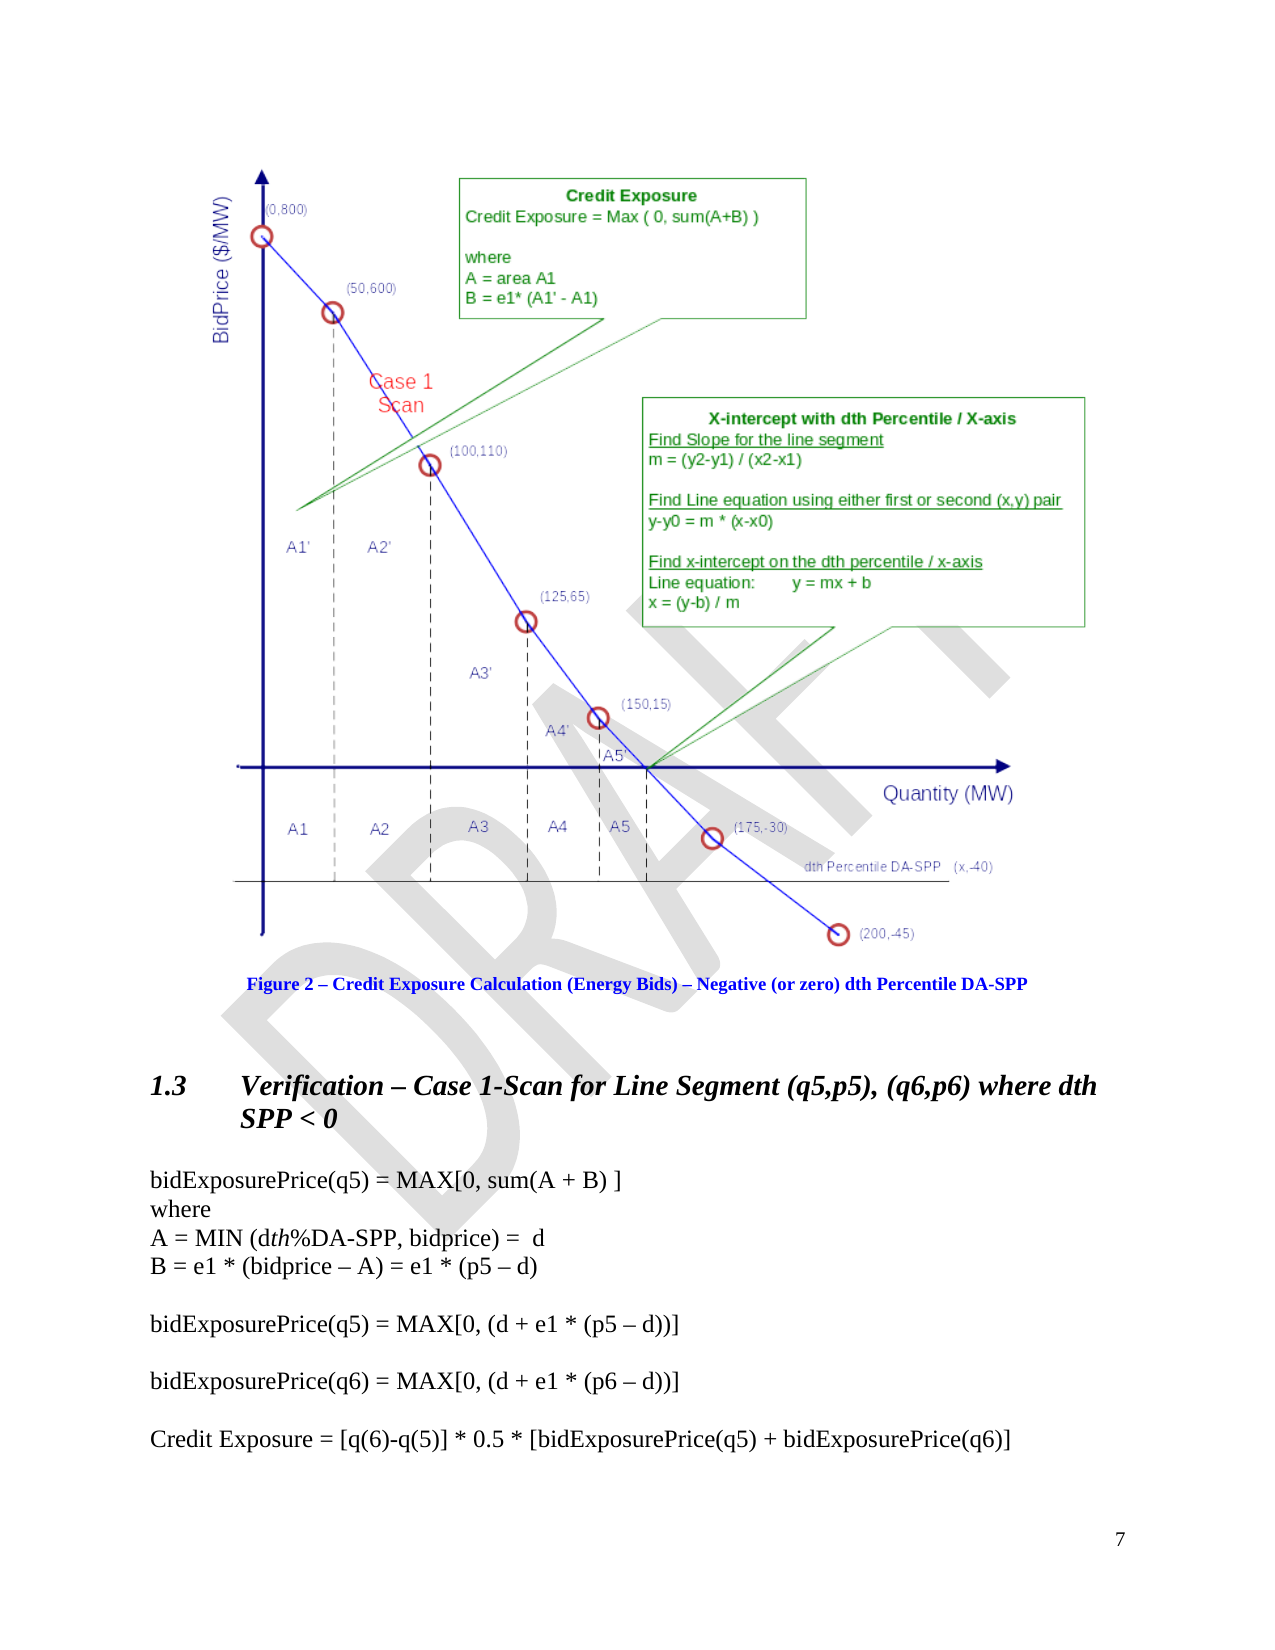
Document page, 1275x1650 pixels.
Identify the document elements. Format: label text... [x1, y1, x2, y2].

text where [150, 1194, 1125, 1223]
text bidExposurePrice(q6) = MAX[0, (d + e1 * (p6 – d))] [150, 1366, 1125, 1395]
text A = MIN (dth%DA-SPP, bidprice) = d [150, 1223, 1125, 1251]
text B = e1 * (bidprice – A) = e1 * (p5 – d) [150, 1251, 1125, 1280]
text bidExposurePrice(q5) = MAX[0, (d + e1 * (p5 – d))] [150, 1309, 1125, 1338]
text Figure 2 – Credit Exposure Calculation (Energy Bids) – Negative (or zero) dth Percentile DA-SPP [150, 973, 1125, 995]
subtitle Verification – Case 1-Scan for Line Segment (q5,p5), (q6,p6) where dth SPP < 0 [150, 1068, 1125, 1135]
text Credit Exposure = [q(6)-q(5)] * 0.5 * [bidExposurePrice(q5) + bidExposurePrice(q6)] [150, 1424, 1125, 1453]
text bidExposurePrice(q5) = MAX[0, sum(A + B) ] [150, 1165, 1125, 1194]
